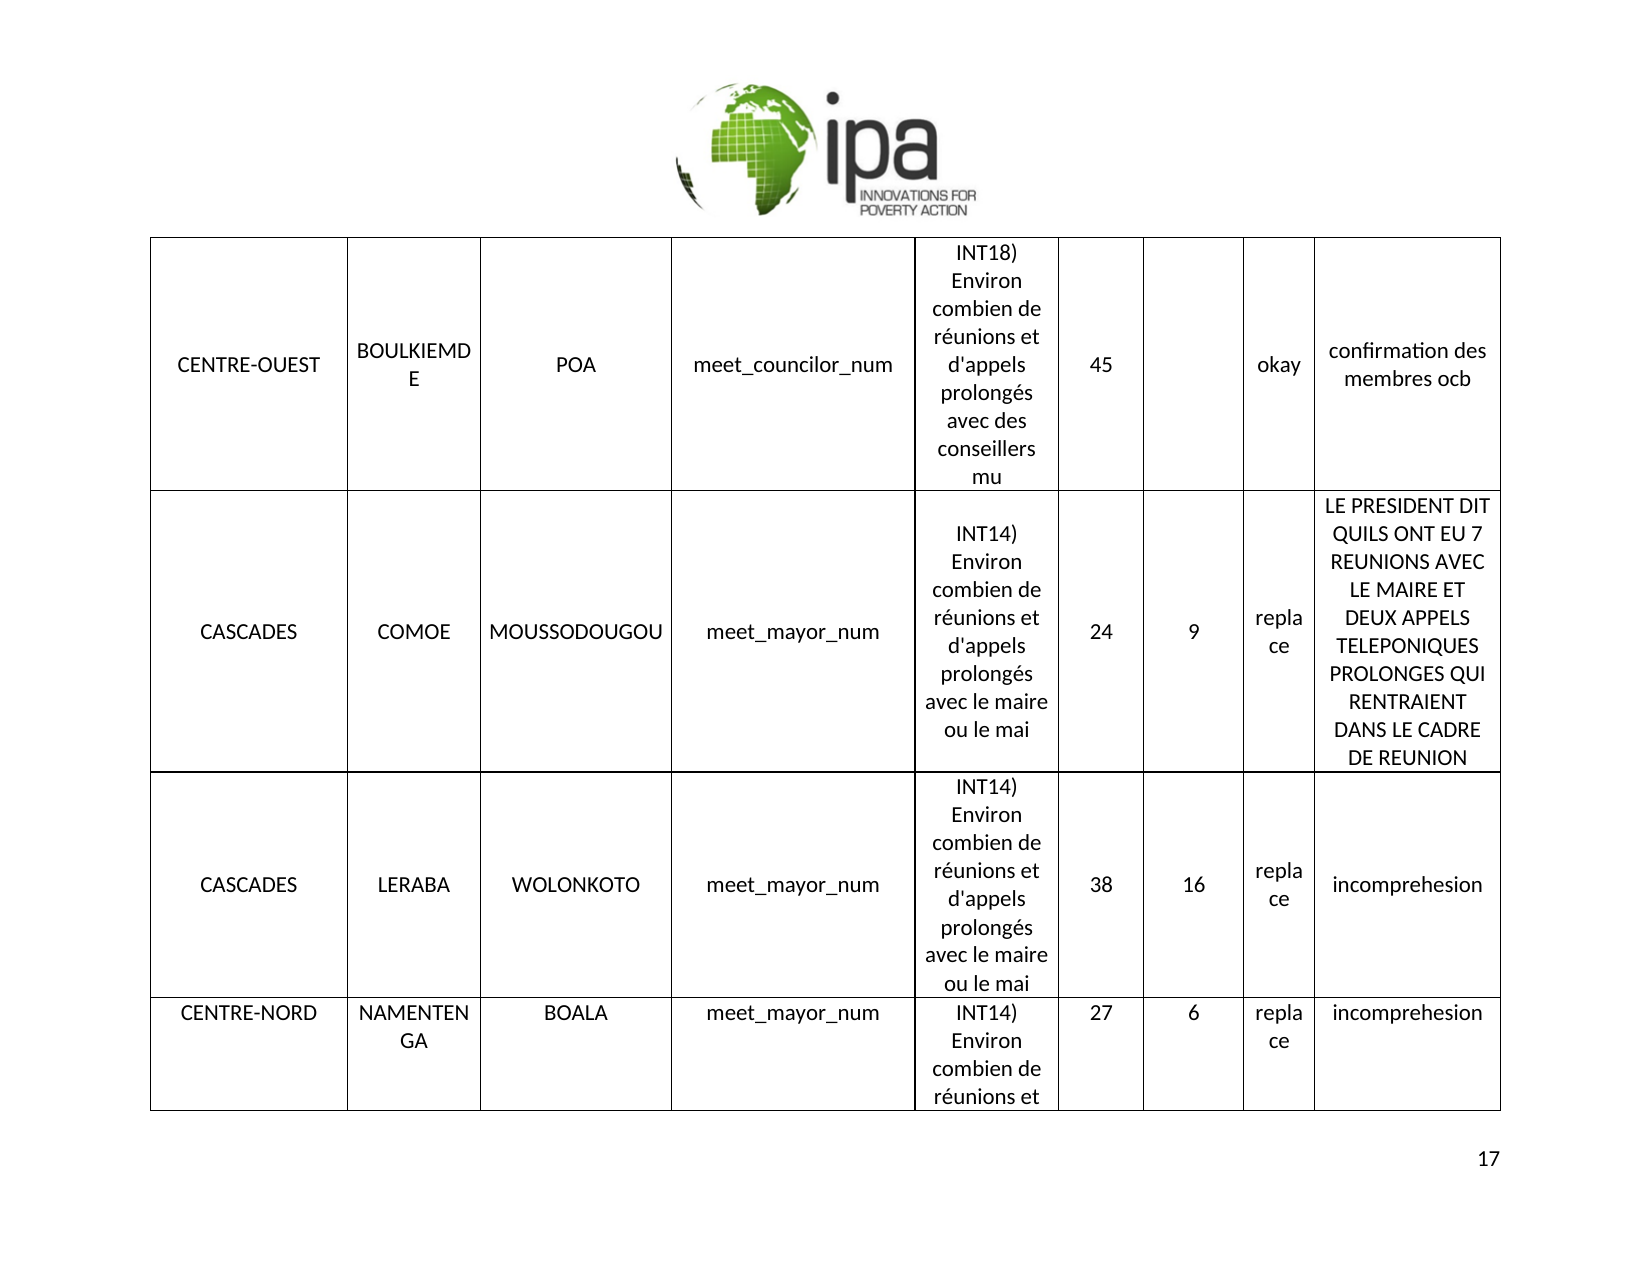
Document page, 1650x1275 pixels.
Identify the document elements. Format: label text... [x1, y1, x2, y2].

table_cell LE PRESIDENT DIT QUILS ONT EU 7 REUNIONS AVEC LE MAIRE ET DEUX APPELS TELEPONIQUES PROLONGES QUI RENTRAIENT DANS LE CADRE DE REUNION [1315, 491, 1500, 771]
table_cell BOALA [481, 998, 671, 1110]
table_cell [1144, 238, 1243, 490]
table_cell meet_mayor_num [672, 773, 914, 997]
table_cell 16 [1144, 773, 1243, 997]
table_cell meet_mayor_num [672, 491, 914, 771]
table_cell replace [1244, 998, 1314, 1110]
table_cell okay [1244, 238, 1314, 490]
table_cell replace [1244, 773, 1314, 997]
table_cell INT14) Environ combien de réunions et d'appels prolongés avec le maire ou le mai [916, 773, 1058, 997]
table_cell CENTRE-OUEST [151, 238, 347, 490]
table_cell confirmation des membres ocb [1315, 238, 1500, 490]
picture [660, 75, 990, 237]
table_cell meet_councilor_num [672, 238, 914, 490]
table_cell 6 [1144, 998, 1243, 1110]
table_cell incomprehesion [1315, 773, 1500, 997]
table_cell 24 [1059, 491, 1143, 771]
table_cell 45 [1059, 238, 1143, 490]
table_cell CASCADES [151, 491, 347, 771]
table_cell 27 [1059, 998, 1143, 1110]
table_cell meet_mayor_num [672, 998, 914, 1110]
table_cell replace [1244, 491, 1314, 771]
table_cell CASCADES [151, 773, 347, 997]
table_cell LERABA [348, 773, 480, 997]
table_cell MOUSSODOUGOU [481, 491, 671, 771]
table_cell INT18) Environ combien de réunions et d'appels prolongés avec des conseillers mu [916, 238, 1058, 490]
table_cell 9 [1144, 491, 1243, 771]
table_cell WOLONKOTO [481, 773, 671, 997]
table_cell 38 [1059, 773, 1143, 997]
table_cell BOULKIEMDE [348, 238, 480, 490]
table_cell NAMENTENGA [348, 998, 480, 1110]
table_cell INT14) Environ combien de réunions et d'appels prolongés avec le maire ou le mai [916, 491, 1058, 771]
table_cell POA [481, 238, 671, 490]
table_cell INT14) Environ combien de réunions et d'appels prolongés avec le maire ou le mai [916, 998, 1058, 1110]
table_cell COMOE [348, 491, 480, 771]
table_cell incomprehesion [1315, 998, 1500, 1110]
table_cell CENTRE-NORD [151, 998, 347, 1110]
